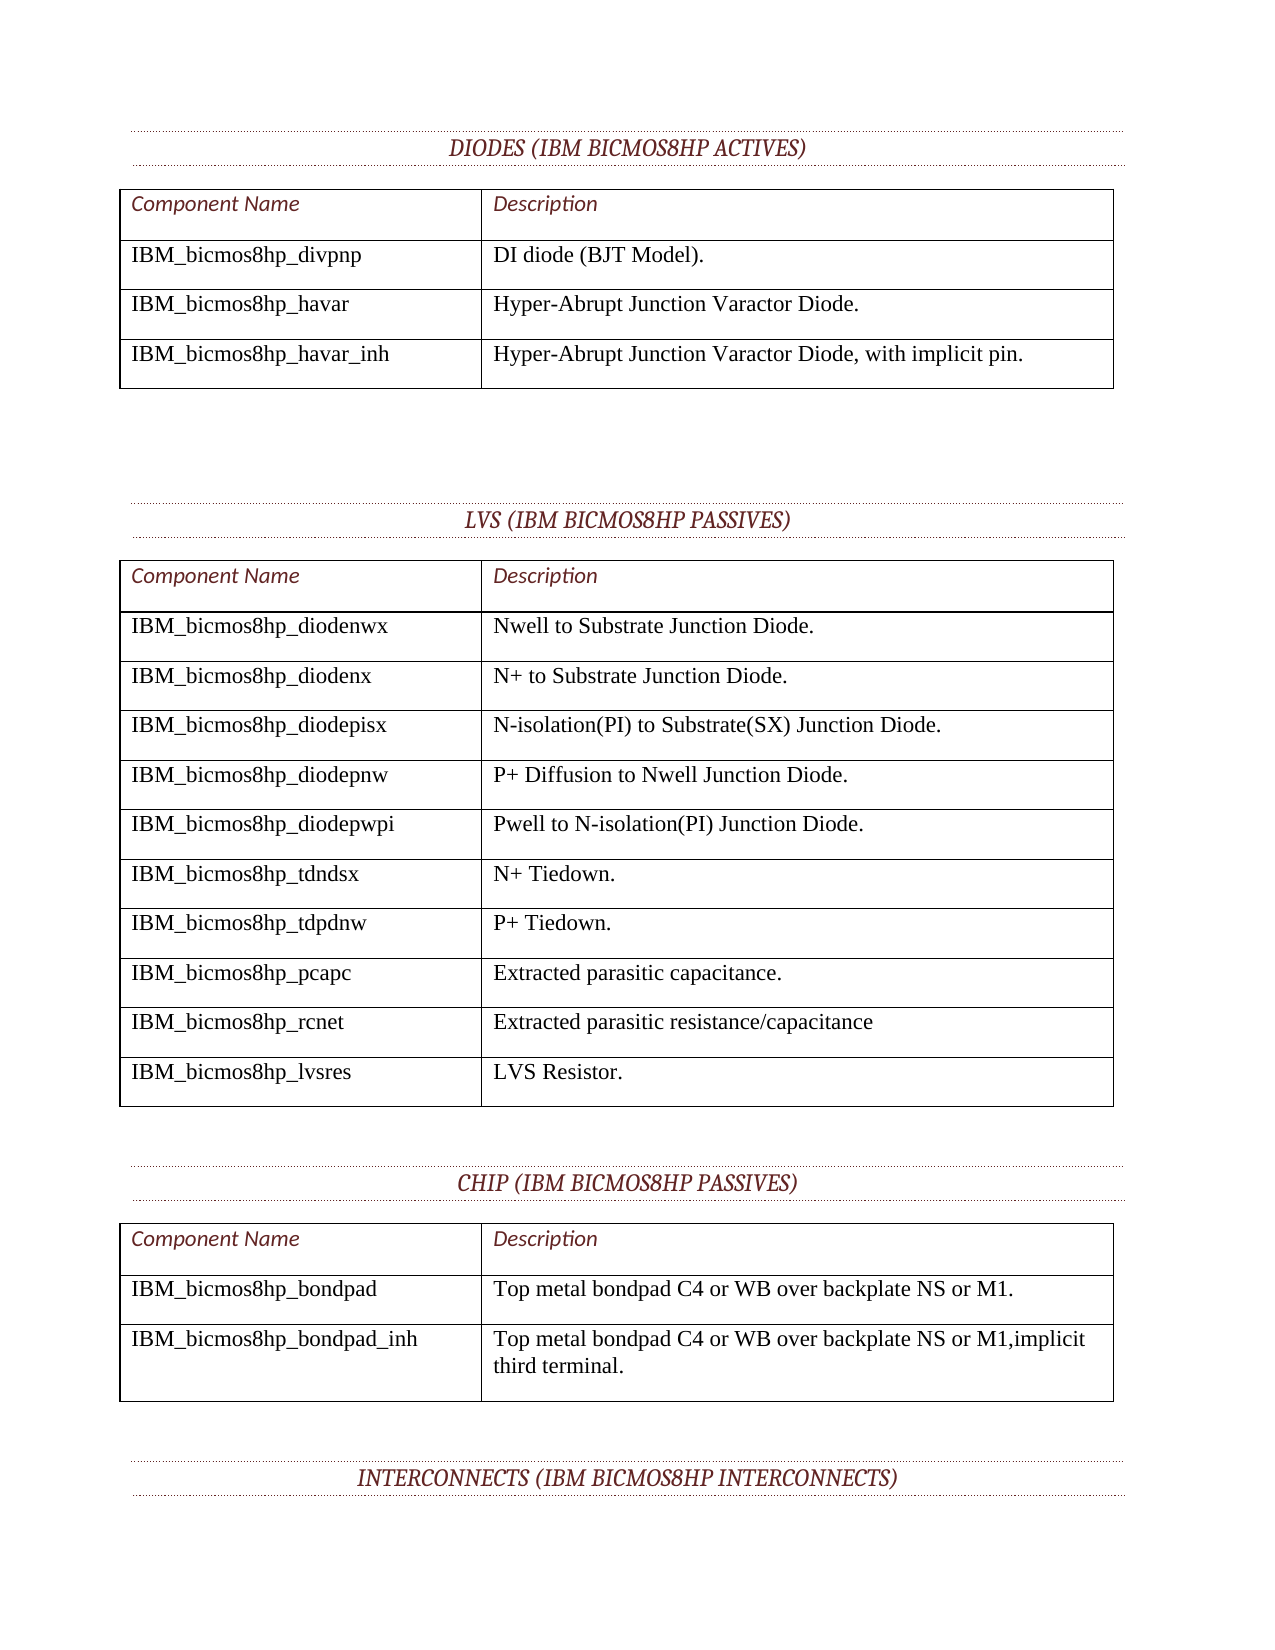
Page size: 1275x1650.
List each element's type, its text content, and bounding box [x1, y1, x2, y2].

subtitle LVS (IBM BiCMOS8HP Passives) [131, 503, 1125, 538]
table_header Description [482, 561, 1113, 611]
table_cell Top metal bondpad C4 or WB over backplate NS or M1. [482, 1276, 1113, 1324]
table_cell N+ Tiedown. [482, 860, 1113, 908]
table_cell DI diode (BJT Model). [482, 241, 1113, 289]
subtitle DIODES (IBM BiCMOS8HP Actives) [131, 131, 1125, 166]
table_cell N+ to Substrate Junction Diode. [482, 662, 1113, 710]
table_cell IBM_bicmos8hp_bondpad [121, 1276, 481, 1324]
table_cell Hyper-Abrupt Junction Varactor Diode. [482, 290, 1113, 338]
table_cell LVS Resistor. [482, 1058, 1113, 1106]
table_header Component Name [121, 190, 481, 239]
table_header Description [482, 1224, 1113, 1274]
table_header Component Name [121, 561, 481, 611]
table_cell IBM_bicmos8hp_lvsres [121, 1058, 481, 1106]
table_cell P+ Diffusion to Nwell Junction Diode. [482, 761, 1113, 809]
table_cell IBM_bicmos8hp_pcapc [121, 959, 481, 1007]
table_cell Pwell to N-isolation(PI) Junction Diode. [482, 810, 1113, 859]
table_cell IBM_bicmos8hp_diodepisx [121, 711, 481, 760]
table_cell IBM_bicmos8hp_diodepwpi [121, 810, 481, 859]
table_header Description [482, 190, 1113, 239]
table_cell IBM_bicmos8hp_tdpdnw [121, 909, 481, 958]
subtitle CHIP (IBM BiCMOS8HP Passives) [131, 1166, 1125, 1201]
table_cell IBM_bicmos8hp_rcnet [121, 1008, 481, 1057]
table_cell Extracted parasitic capacitance. [482, 959, 1113, 1007]
table_cell IBM_bicmos8hp_diodepnw [121, 761, 481, 809]
table_cell IBM_bicmos8hp_havar [121, 290, 481, 338]
table_cell P+ Tiedown. [482, 909, 1113, 958]
table_cell IBM_bicmos8hp_havar_inh [121, 340, 481, 388]
table_cell N-isolation(PI) to Substrate(SX) Junction Diode. [482, 711, 1113, 760]
table_cell Nwell to Substrate Junction Diode. [482, 613, 1113, 661]
table_cell IBM_bicmos8hp_tdndsx [121, 860, 481, 908]
table_cell IBM_bicmos8hp_bondpad_inh [121, 1325, 481, 1401]
table_cell Extracted parasitic resistance/capacitance [482, 1008, 1113, 1057]
table_cell IBM_bicmos8hp_diodenx [121, 662, 481, 710]
subtitle INTERCONNECTS (IBM BiCMOS8HP InterConnects) [131, 1461, 1125, 1496]
table_cell IBM_bicmos8hp_divpnp [121, 241, 481, 289]
table_header Component Name [121, 1224, 481, 1274]
table_cell IBM_bicmos8hp_diodenwx [121, 613, 481, 661]
table_cell Top metal bondpad C4 or WB over backplate NS or M1,implicit third terminal. [482, 1325, 1113, 1401]
table_cell Hyper-Abrupt Junction Varactor Diode, with implicit pin. [482, 340, 1113, 388]
